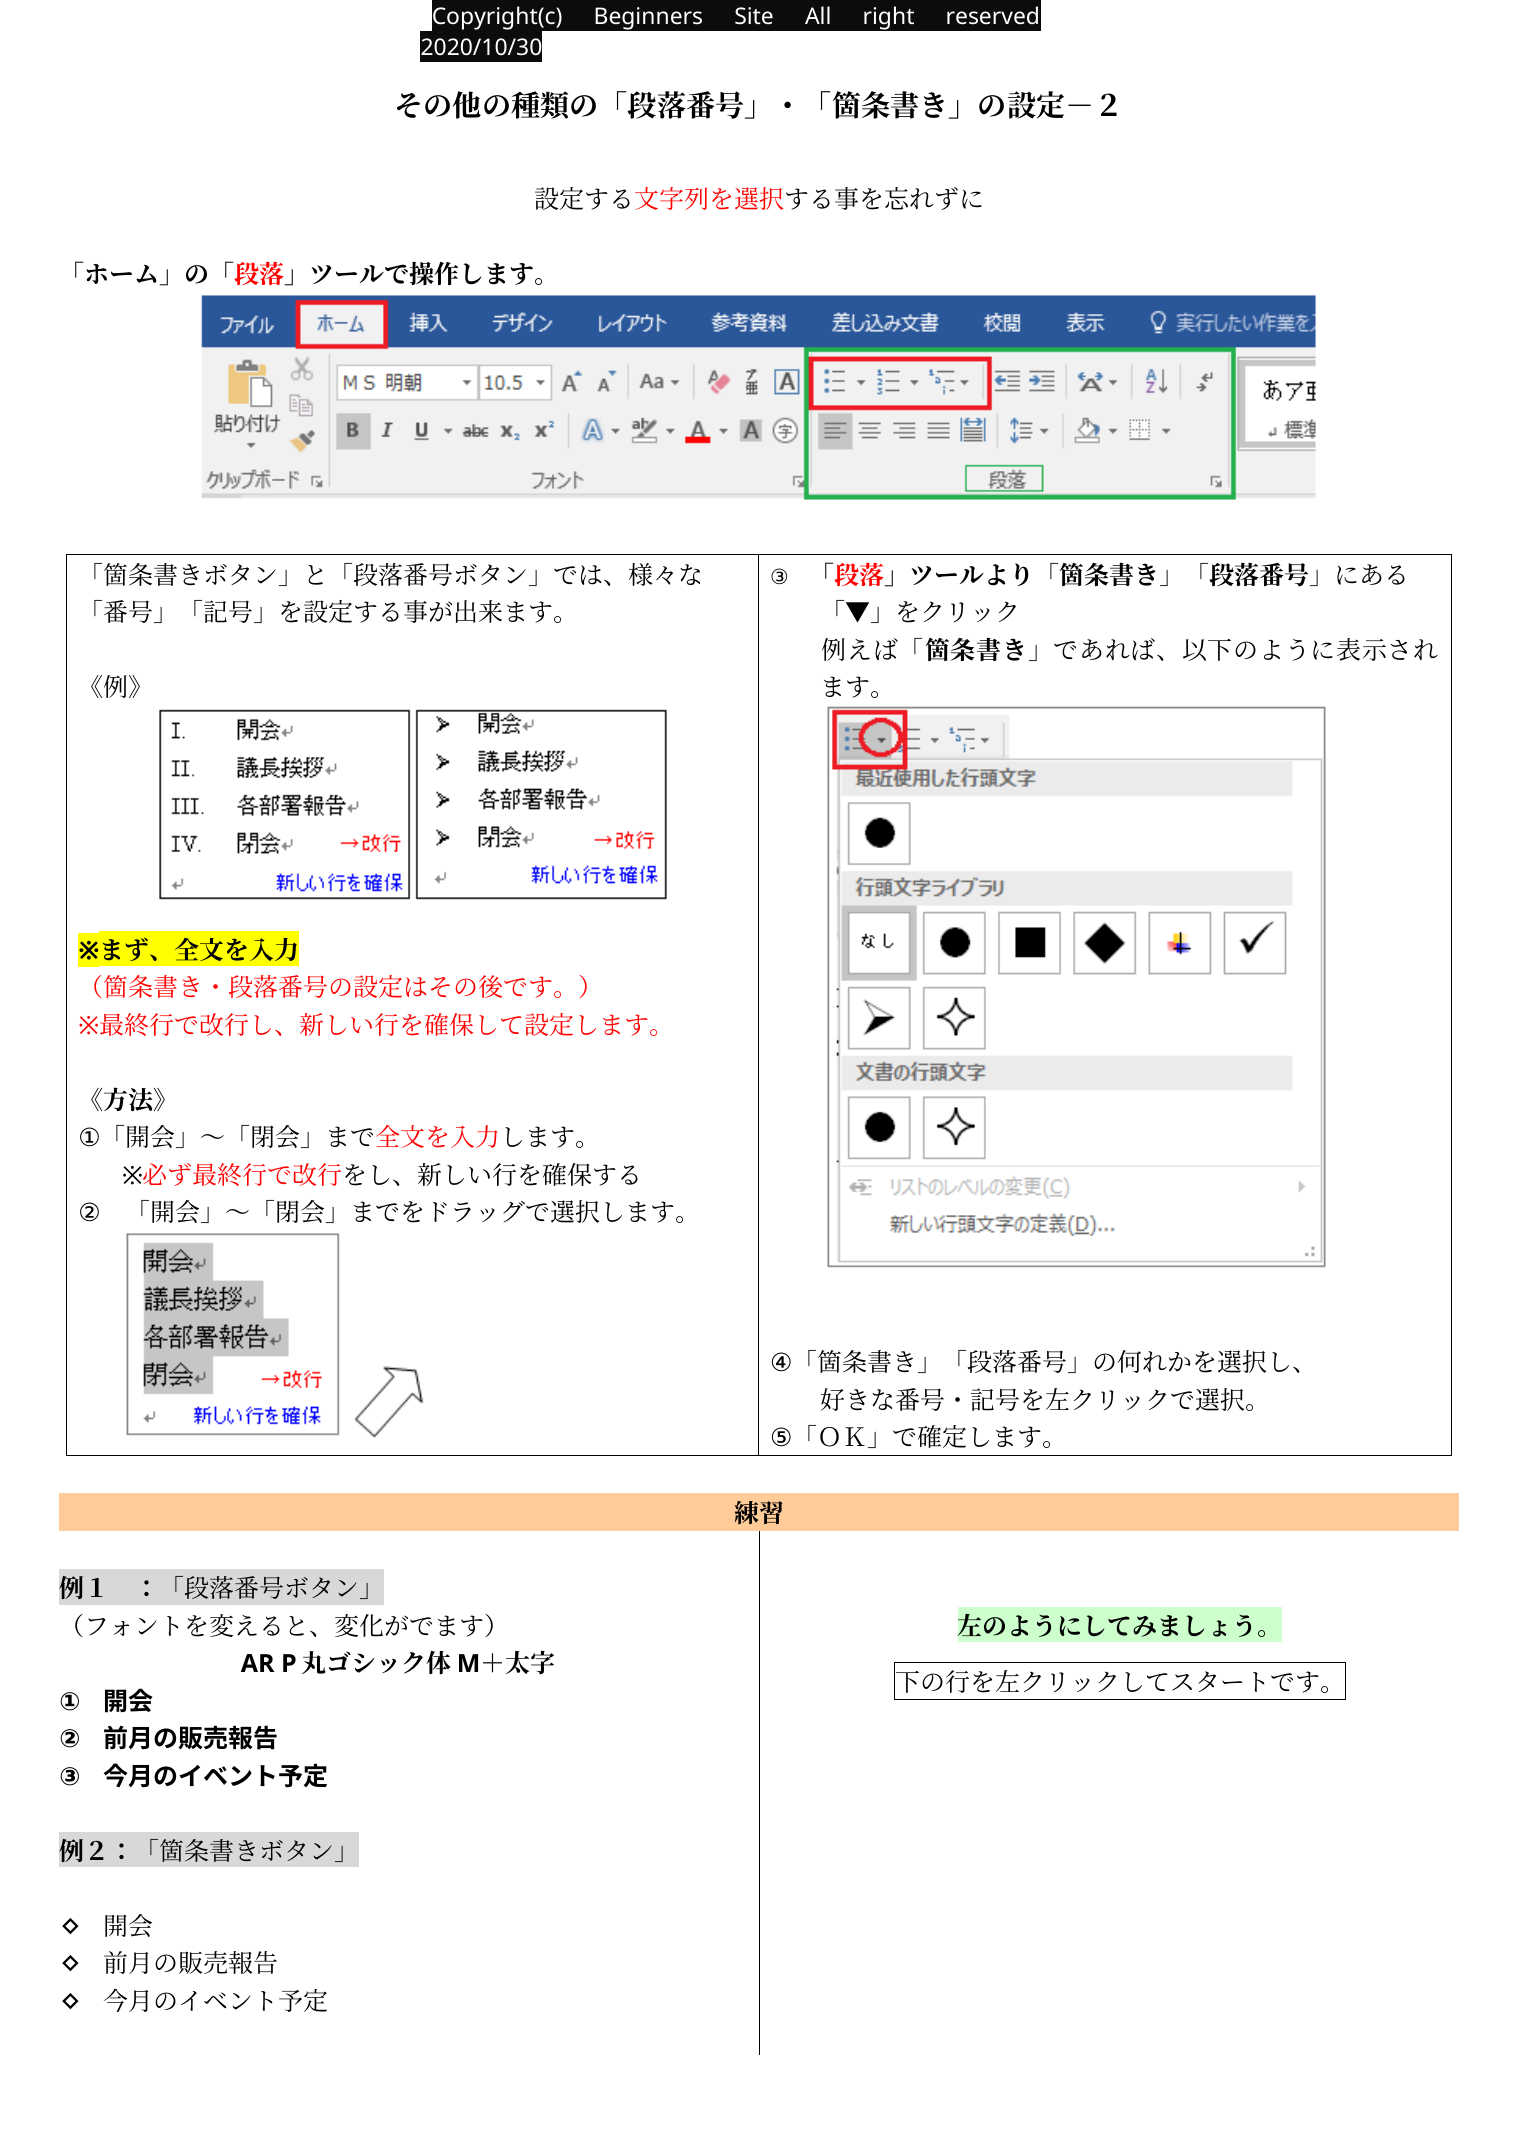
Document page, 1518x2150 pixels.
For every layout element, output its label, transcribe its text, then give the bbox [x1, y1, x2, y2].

list 開会 [59, 1906, 737, 1943]
text 設定する文字列を選択する事を忘れずに [59, 179, 1459, 216]
picture [119, 1229, 431, 1440]
table_header 「箇条書きボタン」と「段落番号ボタン」では、様々な 「番号」「記号」を設定する事が出来ます。 《例》 ※まず、全文を入力 （箇条書き・段落番号の設定はその後です。） ※最終行で改行し、新しい行を確保して設定します。 《方法》 ①「開会」～「閉会」まで全文を入力します。 ※必ず最終行で改行をし、新しい行を確保する ② 「開会」～「閉会」までをドラッグで選択します。 [67, 555, 758, 1455]
text 「ホーム」の「段落」ツールで操作します。 [59, 254, 1459, 291]
list 前月の販売報告 [59, 1943, 737, 1981]
text 左のようにしてみましょう。 [781, 1606, 1459, 1643]
list 開会 [59, 1681, 737, 1718]
picture [199, 291, 1319, 503]
table_header ③ 「段落」ツールより「箇条書き」「段落番号」にある 「▼」をクリック 例えば「箇条書き」であれば、以下のように表示されます。 ④「箇条書き」「段落番号」の何れかを選択し、 好きな番号・記号を左クリックで選択。 ⑤「ＯＫ」で確定します。 [759, 555, 1451, 1455]
text 例２：「箇条書きボタン」 [59, 1831, 737, 1868]
text 例１ ：「段落番号ボタン」 [59, 1568, 737, 1606]
text （フォントを変えると、変化がでます） [59, 1606, 737, 1643]
text 練習 [59, 1493, 1459, 1531]
text AR P丸ゴシック体M＋太字 [59, 1643, 737, 1681]
list 今月のイベント予定 [59, 1756, 737, 1793]
text その他の種類の「段落番号」・「箇条書き」の設定－２ [59, 66, 1459, 141]
picture [820, 704, 1331, 1272]
list 前月の販売報告 [59, 1718, 737, 1756]
text 下の行を左クリックしてスタートです。 [781, 1643, 1459, 1718]
picture [155, 704, 670, 904]
list 今月のイベント予定 [59, 1981, 737, 2018]
